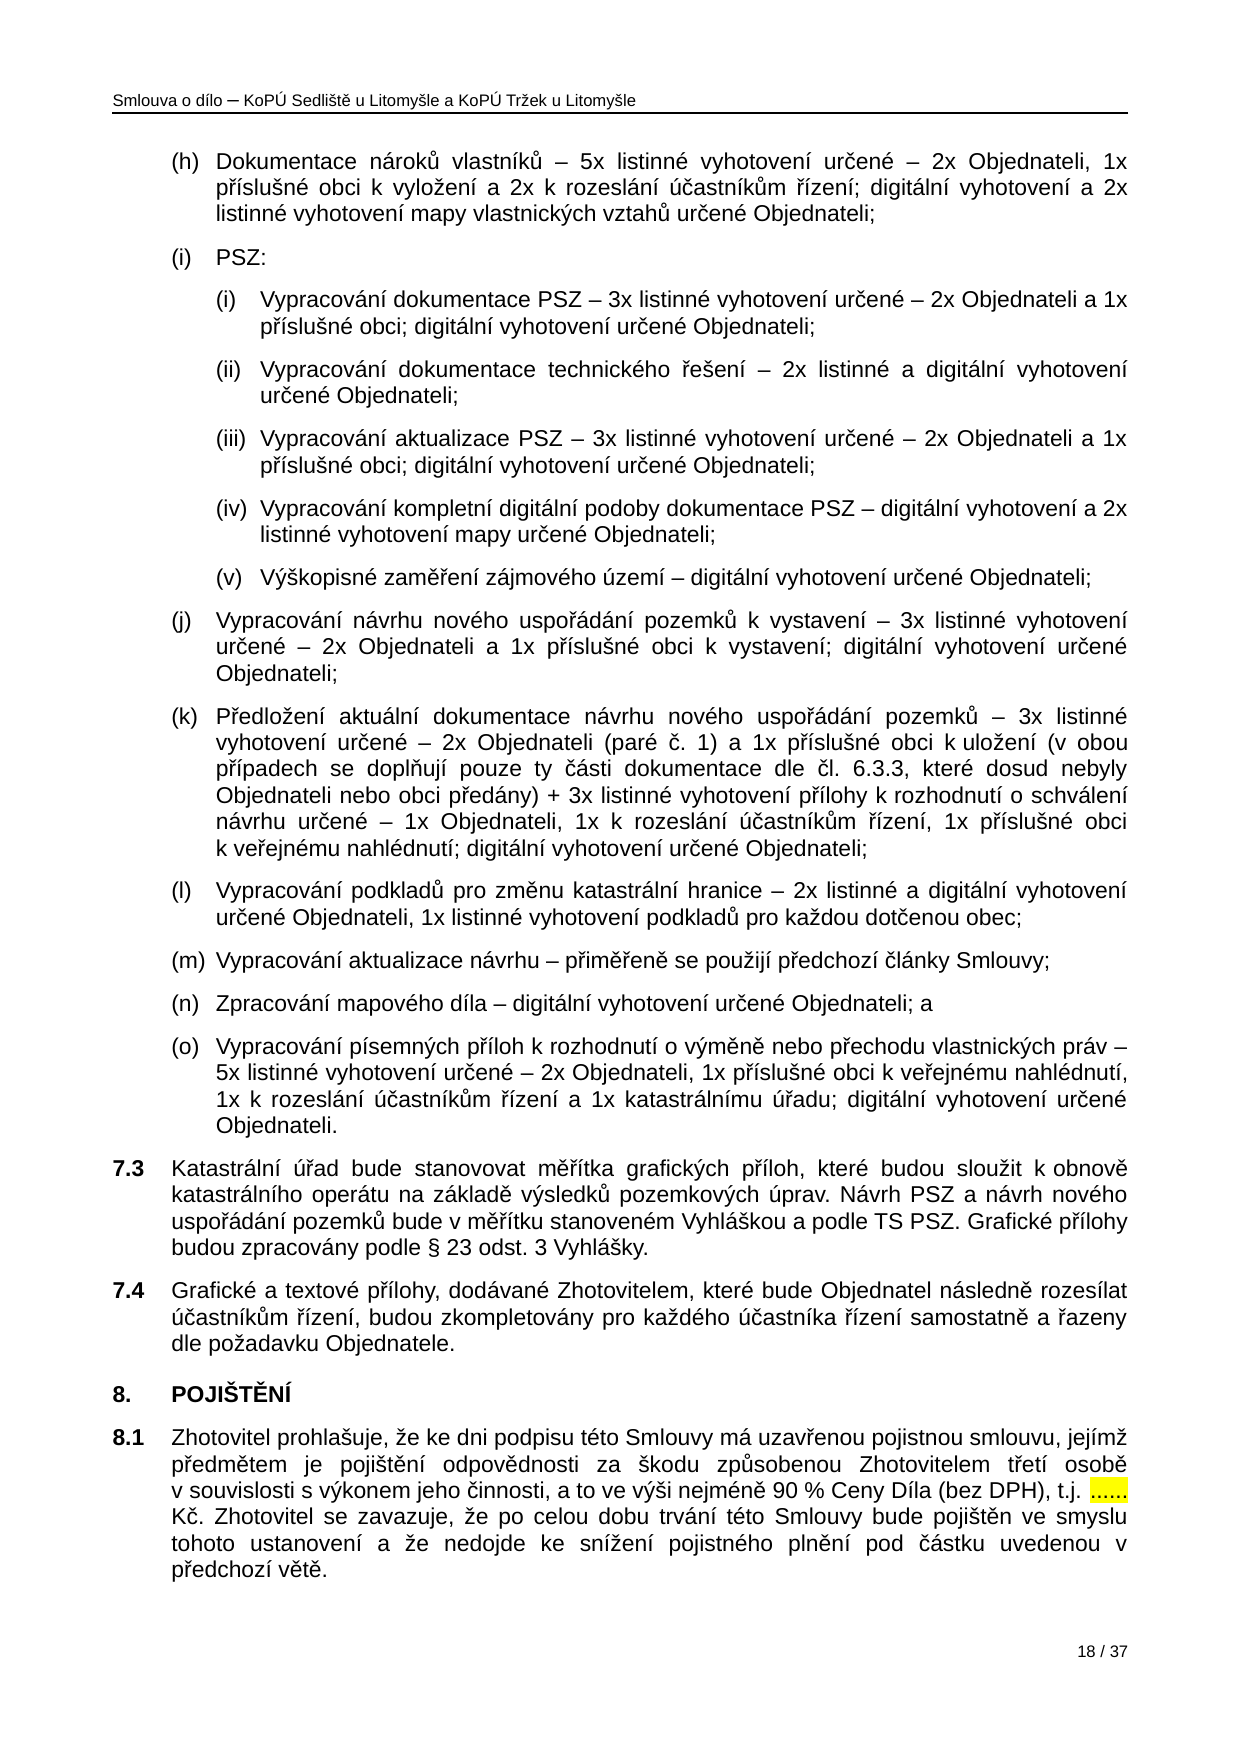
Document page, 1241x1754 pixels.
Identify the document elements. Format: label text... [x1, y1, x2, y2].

text Grafické a textové přílohy, dodávané Zhotovitelem, které bude Objednatel následně rozesílat účastníkům řízení, budou zkompletovány pro každého účastníka řízení samostatně a řazeny dle požadavku Objednatele. [112, 1277, 1128, 1356]
text Katastrální úřad bude stanovovat měřítka grafických příloh, které budou sloužit k obnově katastrálního operátu na základě výsledků pozemkových úprav. Návrh PSZ a návrh nového uspořádání pozemků bude v měřítku stanoveném Vyhláškou a podle TS PSZ. Grafické přílohy budou zpracovány podle § 23 odst. 3 Vyhlášky. [112, 1155, 1128, 1260]
list Vypracování kompletní digitální podoby dokumentace PSZ – digitální vyhotovení a 2x listinné vyhotovení mapy určené Objednateli; [216, 494, 1128, 547]
list Předložení aktuální dokumentace návrhu nového uspořádání pozemků – 3x listinné vyhotovení určené – 2x Objednateli (paré č. 1) a 1x příslušné obci k uložení (v obou případech se doplňují pouze ty části dokumentace dle čl. 6.3.3, které dosud nebyly Objednateli nebo obci předány) + 3x listinné vyhotovení přílohy k rozhodnutí o schválení návrhu určené – 1x Objednateli, 1x k rozeslání účastníkům řízení, 1x příslušné obci k veřejnému nahlédnutí; digitální vyhotovení určené Objednateli; [171, 703, 1128, 861]
list Vypracování návrhu nového uspořádání pozemků k vystavení – 3x listinné vyhotovení určené – 2x Objednateli a 1x příslušné obci k vystavení; digitální vyhotovení určené Objednateli; [171, 607, 1128, 686]
list Výškopisné zaměření zájmového území – digitální vyhotovení určené Objednateli; [216, 564, 1128, 590]
text Zhotovitel prohlašuje, že ke dni podpisu této Smlouvy má uzavřenou pojistnou smlouvu, jejímž předmětem je pojištění odpovědnosti za škodu způsobenou Zhotovitelem třetí osobě v souvislosti s výkonem jeho činnosti, a to ve výši nejméně 90 % Ceny Díla (bez DPH), t.j. ...... Kč. Zhotovitel se zavazuje, že po celou dobu trvání této Smlouvy bude pojištěn ve smyslu tohoto ustanovení a že nedojde ke snížení pojistného plnění pod částku uvedenou v předchozí větě. [112, 1424, 1128, 1582]
list Vypracování podkladů pro změnu katastrální hranice – 2x listinné a digitální vyhotovení určené Objednateli, 1x listinné vyhotovení podkladů pro každou dotčenou obec; [171, 877, 1128, 930]
list Vypracování dokumentace PSZ – 3x listinné vyhotovení určené – 2x Objednateli a 1x příslušné obci; digitální vyhotovení určené Objednateli; [216, 286, 1128, 339]
list Vypracování aktualizace PSZ – 3x listinné vyhotovení určené – 2x Objednateli a 1x příslušné obci; digitální vyhotovení určené Objednateli; [216, 425, 1128, 478]
list Vypracování aktualizace návrhu – přiměřeně se použijí předchozí články Smlouvy; [171, 947, 1128, 973]
list PSZ: [171, 243, 1128, 270]
list Dokumentace nároků vlastníků – 5x listinné vyhotovení určené – 2x Objednateli, 1x příslušné obci k vyložení a 2x k rozeslání účastníkům řízení; digitální vyhotovení a 2x listinné vyhotovení mapy vlastnických vztahů určené Objednateli; [171, 148, 1128, 227]
list Vypracování písemných příloh k rozhodnutí o výměně nebo přechodu vlastnických práv – 5x listinné vyhotovení určené – 2x Objednateli, 1x příslušné obci k veřejnému nahlédnutí, 1x k rozeslání účastníkům řízení a 1x katastrálnímu úřadu; digitální vyhotovení určené Objednateli. [171, 1033, 1128, 1138]
list Vypracování dokumentace technického řešení – 2x listinné a digitální vyhotovení určené Objednateli; [216, 356, 1128, 408]
list Zpracování mapového díla – digitální vyhotovení určené Objednateli; a [171, 990, 1128, 1016]
text Pojištění [112, 1381, 1128, 1407]
